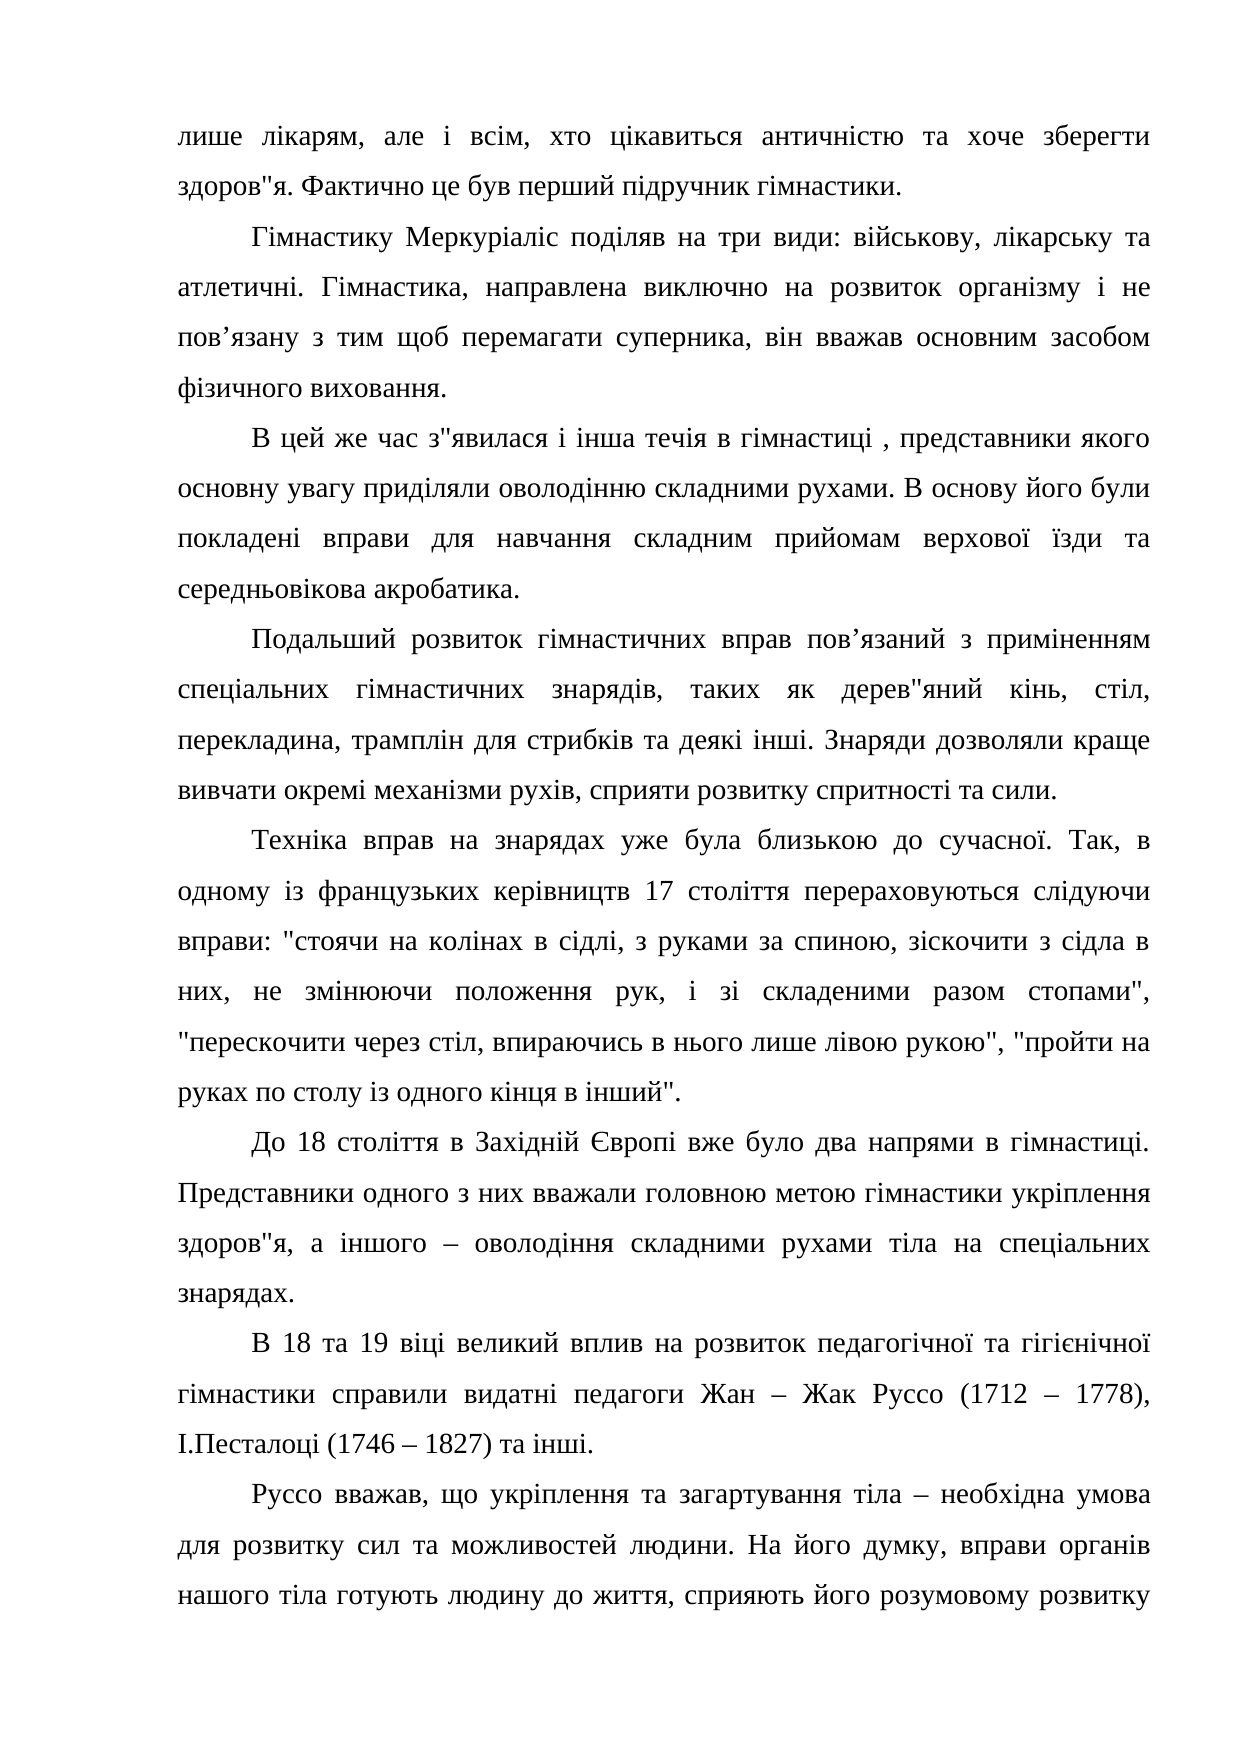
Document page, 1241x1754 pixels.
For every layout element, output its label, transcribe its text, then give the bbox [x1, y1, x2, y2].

text Техніка вправ на знарядах уже була близькою до сучасної. Так, в одному із французьких керівництв 17 століття перераховуються слідуючи вправи: "стоячи на колінах в сідлі, з руками за спиною, зіскочити з сідла в них, не змінюючи положення рук, і зі складеними разом стопами", "перескочити через стіл, впираючись в нього лише лівою рукою", "пройти на руках по столу із одного кінця в інший". [177, 822, 1152, 1108]
text Гімнастику Меркуріаліс поділяв на три види: військову, лікарську та атлетичні. Гімнастика, направлена виключно на розвиток організму і не пов’язану з тим щоб перемагати суперника, він вважав основним засобом фізичного виховання. [177, 219, 1152, 403]
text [177, 1477, 1152, 1611]
text В 18 та 19 віці великий вплив на розвиток педагогічної та гігієнічної гімнастики справили видатні педагоги Жан – Жак Руссо (1712 – 1778), І.Песталоці (1746 – 1827) та інші. [177, 1326, 1152, 1460]
text В цей же час з"явилася і інша течія в гімнастиці , представники якого основну увагу приділяли оволодінню складними рухами. В основу його були покладені вправи для навчання складним прийомам верхової їзди та середньовікова акробатика. [177, 420, 1152, 604]
text Подальший розвиток гімнастичних вправ пов’язаний з приміненням спеціальних гімнастичних знарядів, таких як дерев"яний кінь, стіл, перекладина, трамплін для стрибків та деякі інші. Знаряди дозволяли краще вивчати окремі механізми рухів, сприяти розвитку спритності та сили. [177, 621, 1152, 806]
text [177, 118, 1152, 202]
text До 18 століття в Західній Європі вже було два напрями в гімнастиці. Представники одного з них вважали головною метою гімнастики укріплення здоров"я, а іншого – оволодіння складними рухами тіла на спеціальних знарядах. [177, 1124, 1152, 1309]
